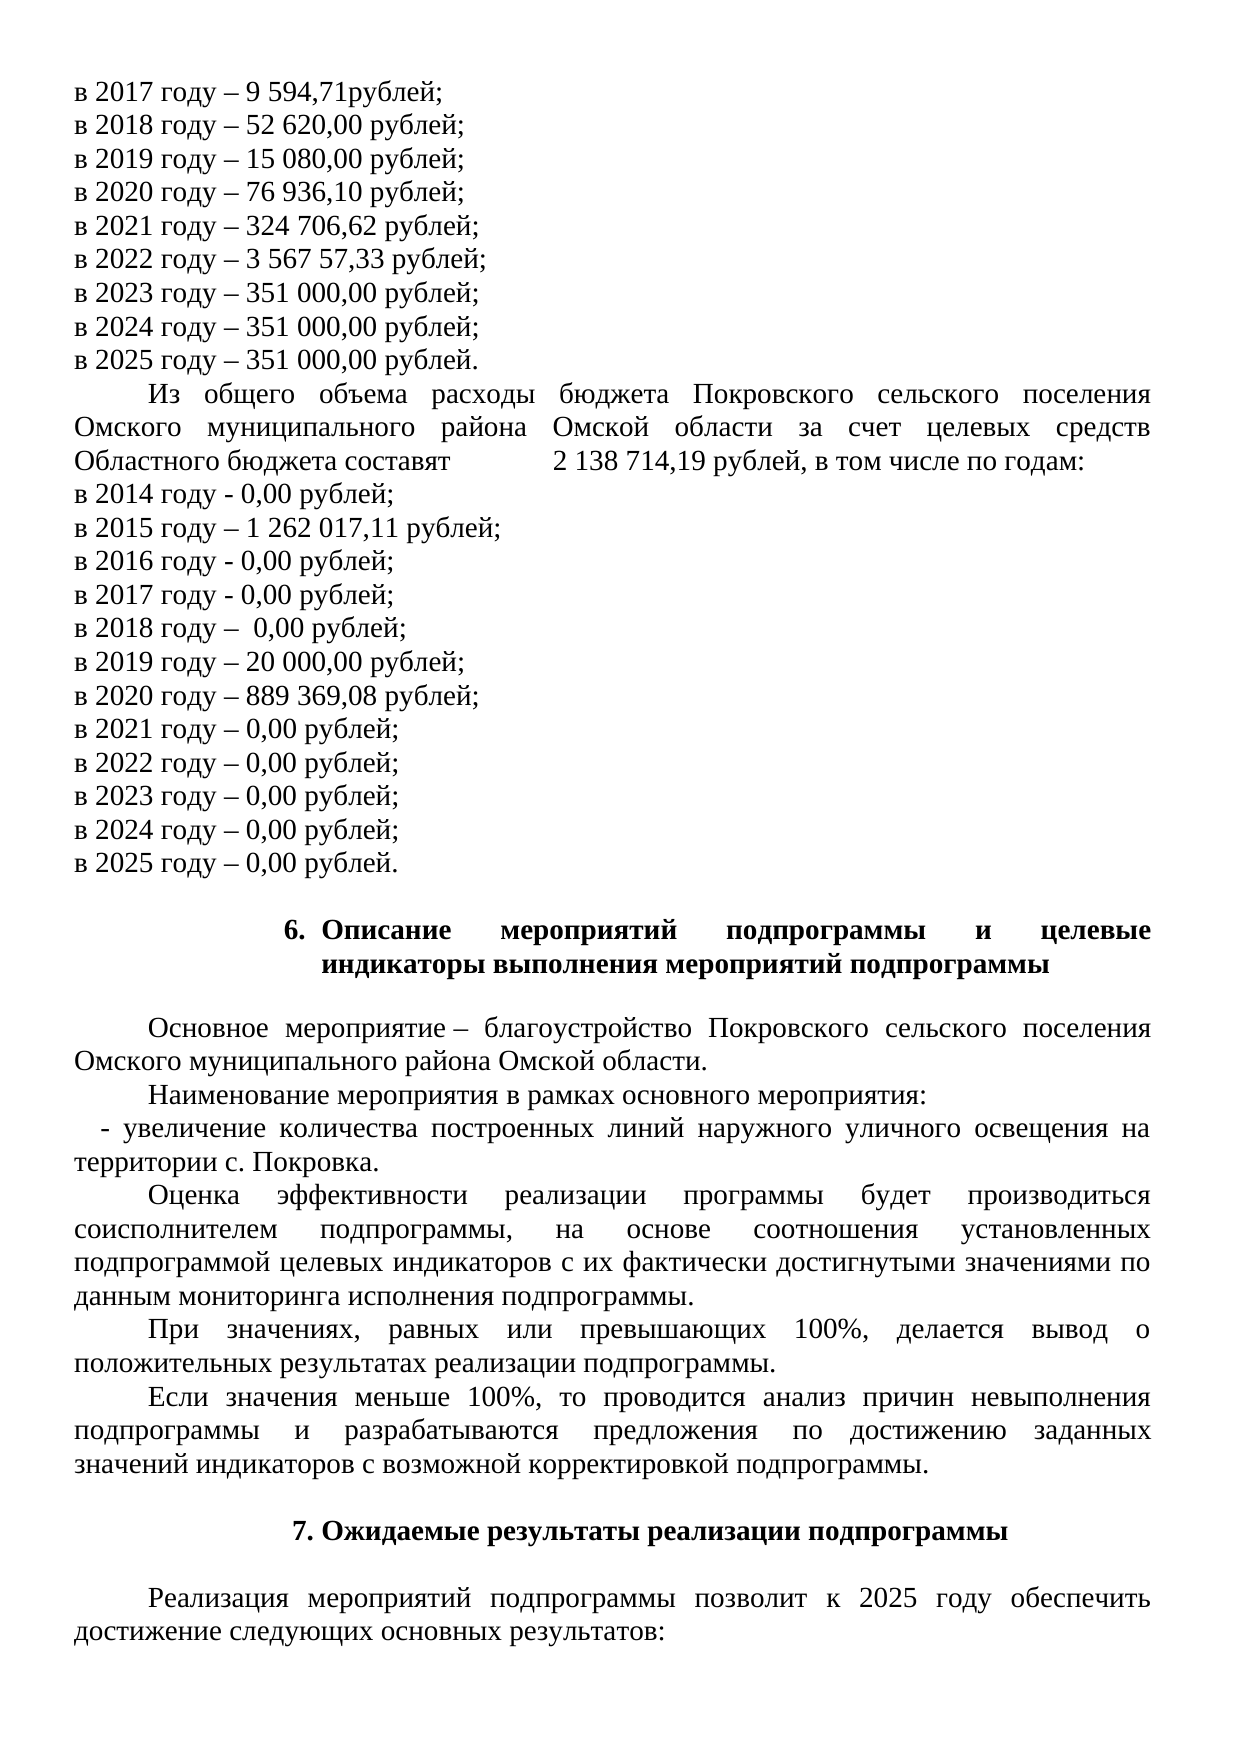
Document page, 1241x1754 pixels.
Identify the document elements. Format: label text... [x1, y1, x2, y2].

text в 2024 году – 0,00 рублей; [74, 812, 1152, 845]
text Наименование мероприятия в рамках основного мероприятия: [74, 1077, 1152, 1110]
text в 2021 году – 0,00 рублей; [74, 711, 1152, 745]
list Описание мероприятий подпрограммы и целевые индикаторы выполнения мероприятий подпрограммы [283, 912, 1152, 979]
text в 2017 году - 0,00 рублей; [74, 577, 1152, 611]
text Из общего объема расходы бюджета Покровского сельского поселения Омского муниципального района Омской области за счет целевых средств Областного бюджета составят 2 138 714,19 рублей, в том числе по годам: [74, 376, 1152, 476]
text 7. Ожидаемые результаты реализации подпрограммы [74, 1513, 1152, 1546]
text в 2022 году – 3 567 57,33 рублей; [74, 242, 1152, 275]
text в 2017 году – 9 594,71рублей; [74, 74, 1152, 107]
text в 2016 году - 0,00 рублей; [74, 543, 1152, 577]
text Если значения меньше 100%, то проводится анализ причин невыполнения подпрограммы и разрабатываются предложения по достижению заданных значений индикаторов с возможной корректировкой подпрограммы. [74, 1379, 1152, 1479]
text в 2023 году – 351 000,00 рублей; [74, 275, 1152, 309]
text в 2018 году – 52 620,00 рублей; [74, 107, 1152, 141]
text в 2015 году – 1 262 017,11 рублей; [74, 510, 1152, 543]
text в 2025 году – 0,00 рублей. [74, 845, 1152, 879]
text в 2020 году – 76 936,10 рублей; [74, 174, 1152, 208]
text Реализация мероприятий подпрограммы позволит к 2025 году обеспечить достижение следующих основных результатов: [74, 1580, 1152, 1647]
text в 2023 году – 0,00 рублей; [74, 778, 1152, 812]
text в 2018 году – 0,00 рублей; [74, 611, 1152, 644]
text в 2014 году - 0,00 рублей; [74, 476, 1152, 510]
text в 2019 году – 15 080,00 рублей; [74, 141, 1152, 174]
text в 2022 году – 0,00 рублей; [74, 745, 1152, 778]
text в 2024 году – 351 000,00 рублей; [74, 309, 1152, 342]
text При значениях, равных или превышающих 100%, делается вывод о положительных результатах реализации подпрограммы. [74, 1312, 1152, 1379]
text в 2025 году – 351 000,00 рублей. [74, 342, 1152, 376]
text - увеличение количества построенных линий наружного уличного освещения на территории с. Покровка. [74, 1110, 1152, 1177]
text в 2019 году – 20 000,00 рублей; [74, 644, 1152, 678]
text в 2020 году – 889 369,08 рублей; [74, 678, 1152, 711]
text Основное мероприятие – благоустройство Покровского сельского поселения Омского муниципального района Омской области. [74, 1010, 1152, 1077]
text в 2021 году – 324 706,62 рублей; [74, 208, 1152, 242]
text Оценка эффективности реализации программы будет производиться соисполнителем подпрограммы, на основе соотношения установленных подпрограммой целевых индикаторов с их фактически достигнутыми значениями по данным мониторинга исполнения подпрограммы. [74, 1177, 1152, 1312]
